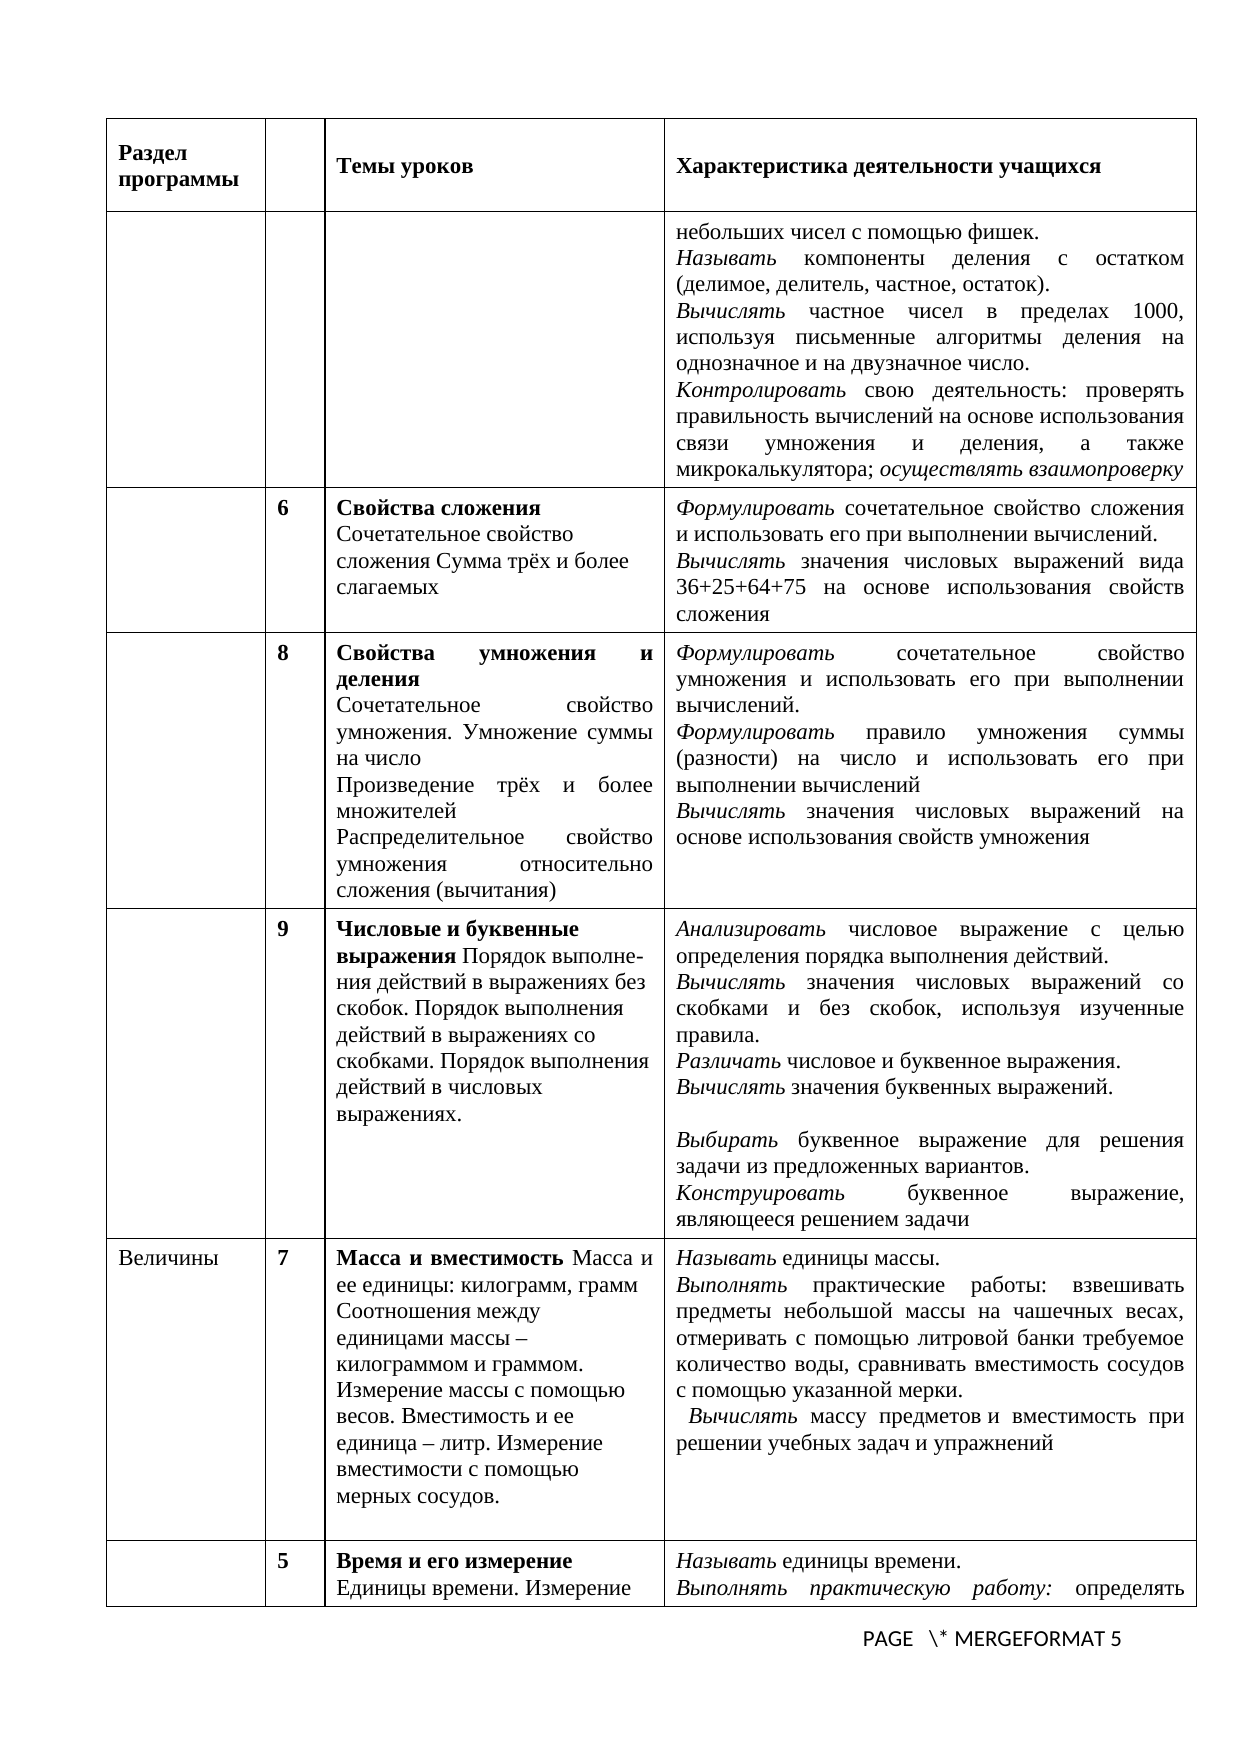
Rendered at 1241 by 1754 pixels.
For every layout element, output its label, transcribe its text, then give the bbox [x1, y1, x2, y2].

table_cell 9 [266, 909, 324, 1237]
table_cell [326, 1541, 664, 1606]
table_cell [665, 212, 1196, 487]
table_cell Свойства умножения и деления Сочетательное свойство умножения. Умножение суммы на число Произведение трёх и более множителей Распределительное свойство умножения относительно сложения (вычитания) [326, 633, 664, 908]
table_cell [107, 909, 265, 1237]
table_cell Анализировать числовое выражение с целью определения порядка выполнения действий. Вычислять значения числовых выражений со скобками и без скобок, используя изученные правила. Различать числовое и буквенное выражения. Вычислять значения буквенных выражений. Выбирать буквенное выражение для решения задачи из предложенных вариантов. Конструировать буквенное выражение, являющееся решением задачи [665, 909, 1196, 1237]
table_cell 49 [266, 212, 324, 487]
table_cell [326, 212, 664, 487]
table_cell 8 [266, 633, 324, 908]
table_cell 6 [266, 488, 324, 632]
table_cell Числовые и буквенные выражения Порядок выполнения действий в выражениях без скобок. Порядок выполнения действий в выражениях со скобками. Порядок выполнения действий в числовых выражениях. [326, 909, 664, 1237]
table_cell [107, 633, 265, 908]
table_header Характеристика деятельности учащихся [665, 119, 1196, 211]
table_header Раздел программы [107, 119, 265, 211]
table_header [266, 119, 324, 211]
table_cell Формулировать сочетательное свойство умножения и использовать его при выполнении вычислений. Формулировать правило умножения суммы (разности) на число и использовать его при выполнении вычислений Вычислять значения числовых выражений на основе использования свойств умножения [665, 633, 1196, 908]
table_cell [107, 488, 265, 632]
table_cell Называть единицы массы. Выполнять практические работы: взвешивать предметы небольшой массы на чашечных весах, отмеривать с помощью литровой банки требуемое количество воды, сравнивать вместимость сосудов с помощью указанной мерки. Вычислять массу предметов и вместимость при решении учебных задач и упражнений [665, 1239, 1196, 1540]
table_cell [665, 1541, 1196, 1606]
table_cell Масса и вместимость Масса и ее единицы: килограмм, грамм Соотношения между единицами массы – килограммом и граммом. Измерение массы с помощью весов. Вместимость и ее единица – литр. Измерение вместимости с помощью мерных сосудов. [326, 1239, 664, 1540]
table_cell [107, 1541, 265, 1606]
table_cell [107, 212, 265, 487]
table_header Темы уроков [326, 119, 664, 211]
table_cell Свойства сложения Сочетательное свойство сложения Сумма трёх и более слагаемых [326, 488, 664, 632]
table_cell 7 [266, 1239, 324, 1540]
table_cell Формулировать сочетательное свойство сложения и использовать его при выполнении вычислений. Вычислять значения числовых выражений вида 36+25+64+75 на основе использования свойств сложения [665, 488, 1196, 632]
table_cell 5 [266, 1541, 324, 1606]
table_cell Величины [107, 1239, 265, 1540]
